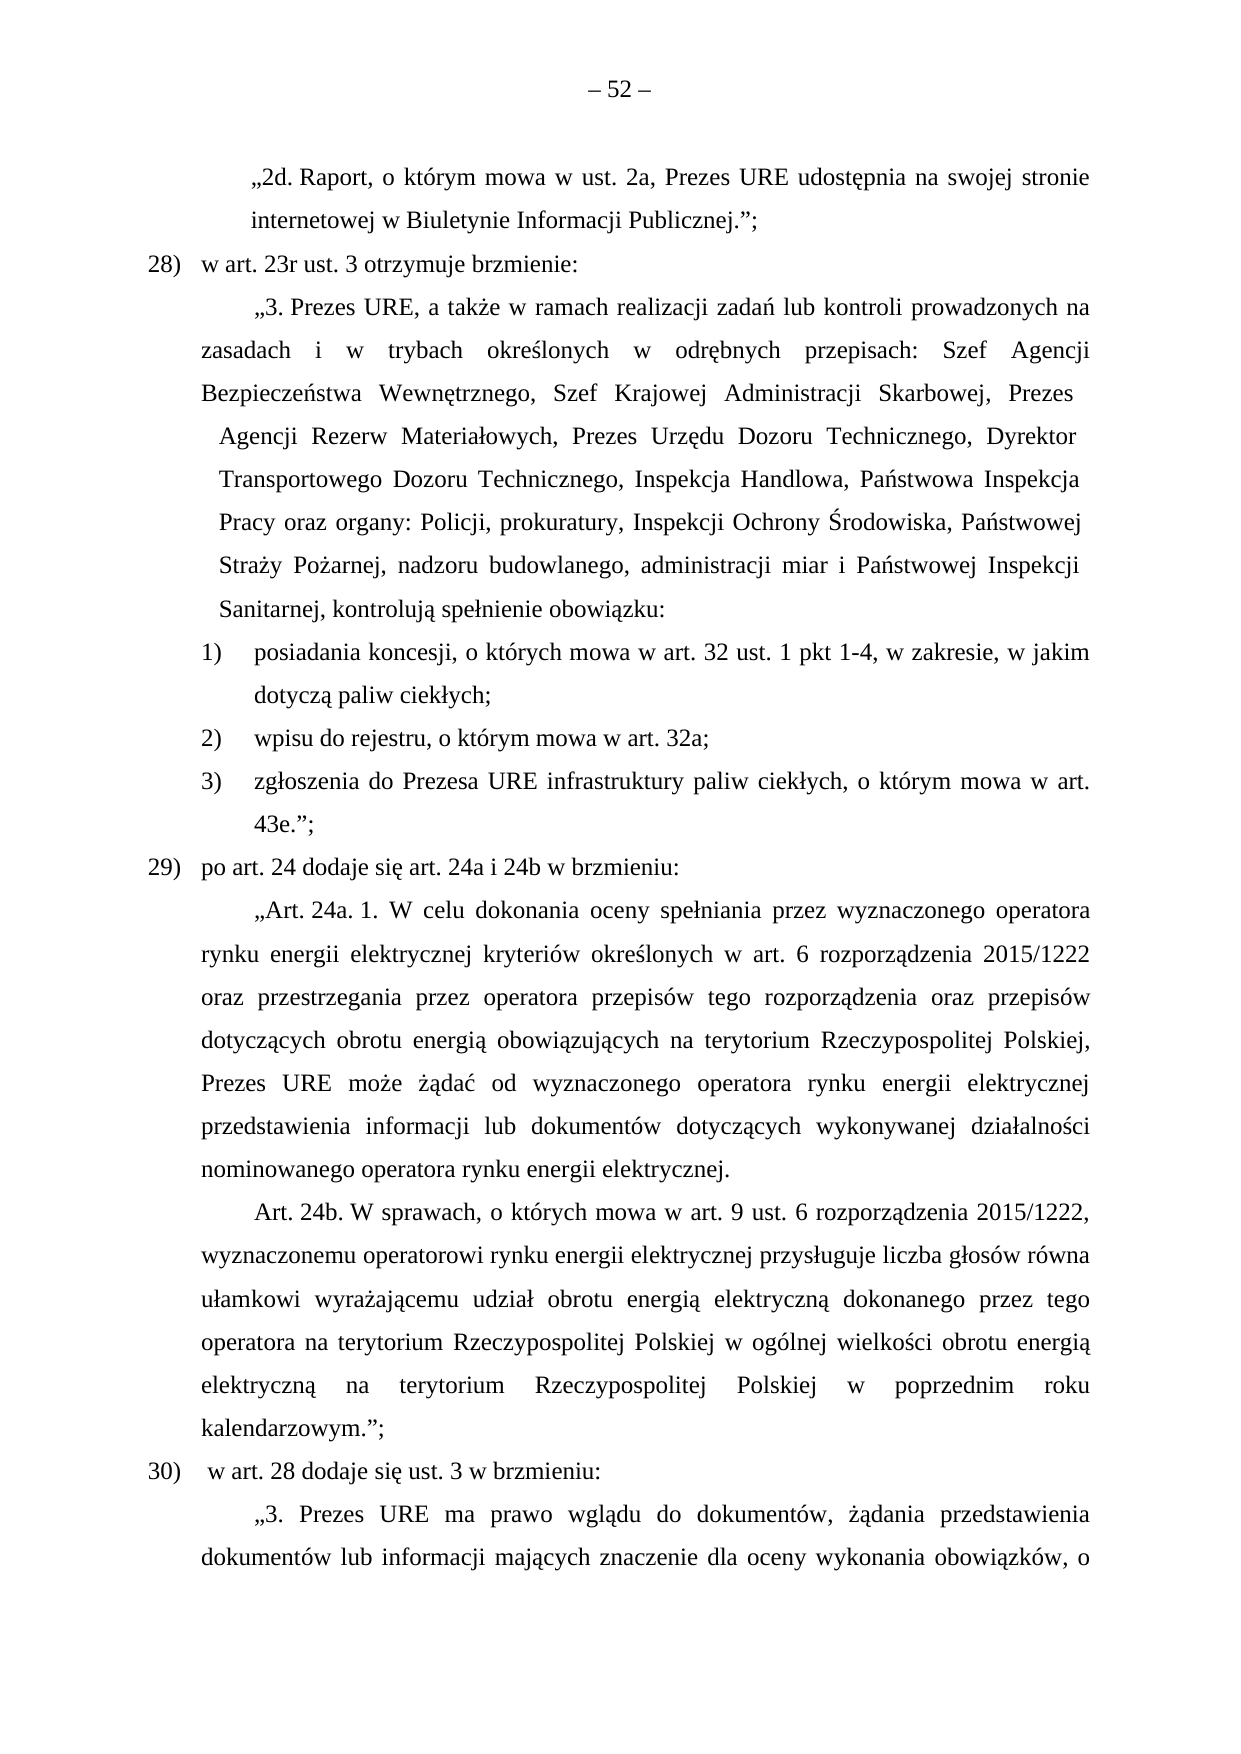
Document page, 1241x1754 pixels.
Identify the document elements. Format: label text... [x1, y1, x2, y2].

text 30) w art. 28 dodaje się ust. 3 w brzmieniu: [148, 1456, 1091, 1485]
text 29) po art. 24 dodaje się art. 24a i 24b w brzmieniu: [148, 852, 1091, 881]
text „2d. Raport, o którym mowa w ust. 2a, Prezes URE udostępnia na swojej stronie internetowej w Biuletynie Informacji Publicznej.”; [251, 162, 1091, 234]
text „3. Prezes URE, a także w ramach realizacji zadań lub kontroli prowadzonych na zasadach i w trybach określonych w odrębnych przepisach: Szef Agencji Bezpieczeństwa Wewnętrznego, Szef Krajowej Administracji Skarbowej, Prezes Agencji Rezerw Materiałowych, Prezes Urzędu Dozoru Technicznego, Dyrektor Transportowego Dozoru Technicznego, Inspekcja Handlowa, Państwowa Inspekcja Pracy oraz organy: Policji, prokuratury, Inspekcji Ochrony Środowiska, Państwowej Straży Pożarnej, nadzoru budowlanego, administracji miar i Państwowej Inspekcji Sanitarnej, kontrolują spełnienie obowiązku: [201, 292, 1091, 622]
text Art. 24b. W sprawach, o których mowa w art. 9 ust. 6 rozporządzenia 2015/1222, wyznaczonemu operatorowi rynku energii elektrycznej przysługuje liczba głosów równa ułamkowi wyrażającemu udział obrotu energią elektryczną dokonanego przez tego operatora na terytorium Rzeczypospolitej Polskiej w ogólnej wielkości obrotu energią elektryczną na terytorium Rzeczypospolitej Polskiej w poprzednim roku kalendarzowym.”; [201, 1197, 1091, 1442]
text 2) wpisu do rejestru, o którym mowa w art. 32a; [201, 723, 1091, 752]
text 3) zgłoszenia do Prezesa URE infrastruktury paliw ciekłych, o którym mowa w art. 43e.”; [201, 766, 1091, 838]
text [201, 1499, 1091, 1571]
text 1) posiadania koncesji, o których mowa w art. 32 ust. 1 pkt 1-4, w zakresie, w jakim dotyczą paliw ciekłych; [201, 637, 1091, 709]
text „Art. 24a. 1. W celu dokonania oceny spełniania przez wyznaczonego operatora rynku energii elektrycznej kryteriów określonych w art. 6 rozporządzenia 2015/1222 oraz przestrzegania przez operatora przepisów tego rozporządzenia oraz przepisów dotyczących obrotu energią obowiązujących na terytorium Rzeczypospolitej Polskiej, Prezes URE może żądać od wyznaczonego operatora rynku energii elektrycznej przedstawienia informacji lub dokumentów dotyczących wykonywanej działalności nominowanego operatora rynku energii elektrycznej. [201, 896, 1091, 1183]
text 28) w art. 23r ust. 3 otrzymuje brzmienie: [148, 249, 1091, 277]
